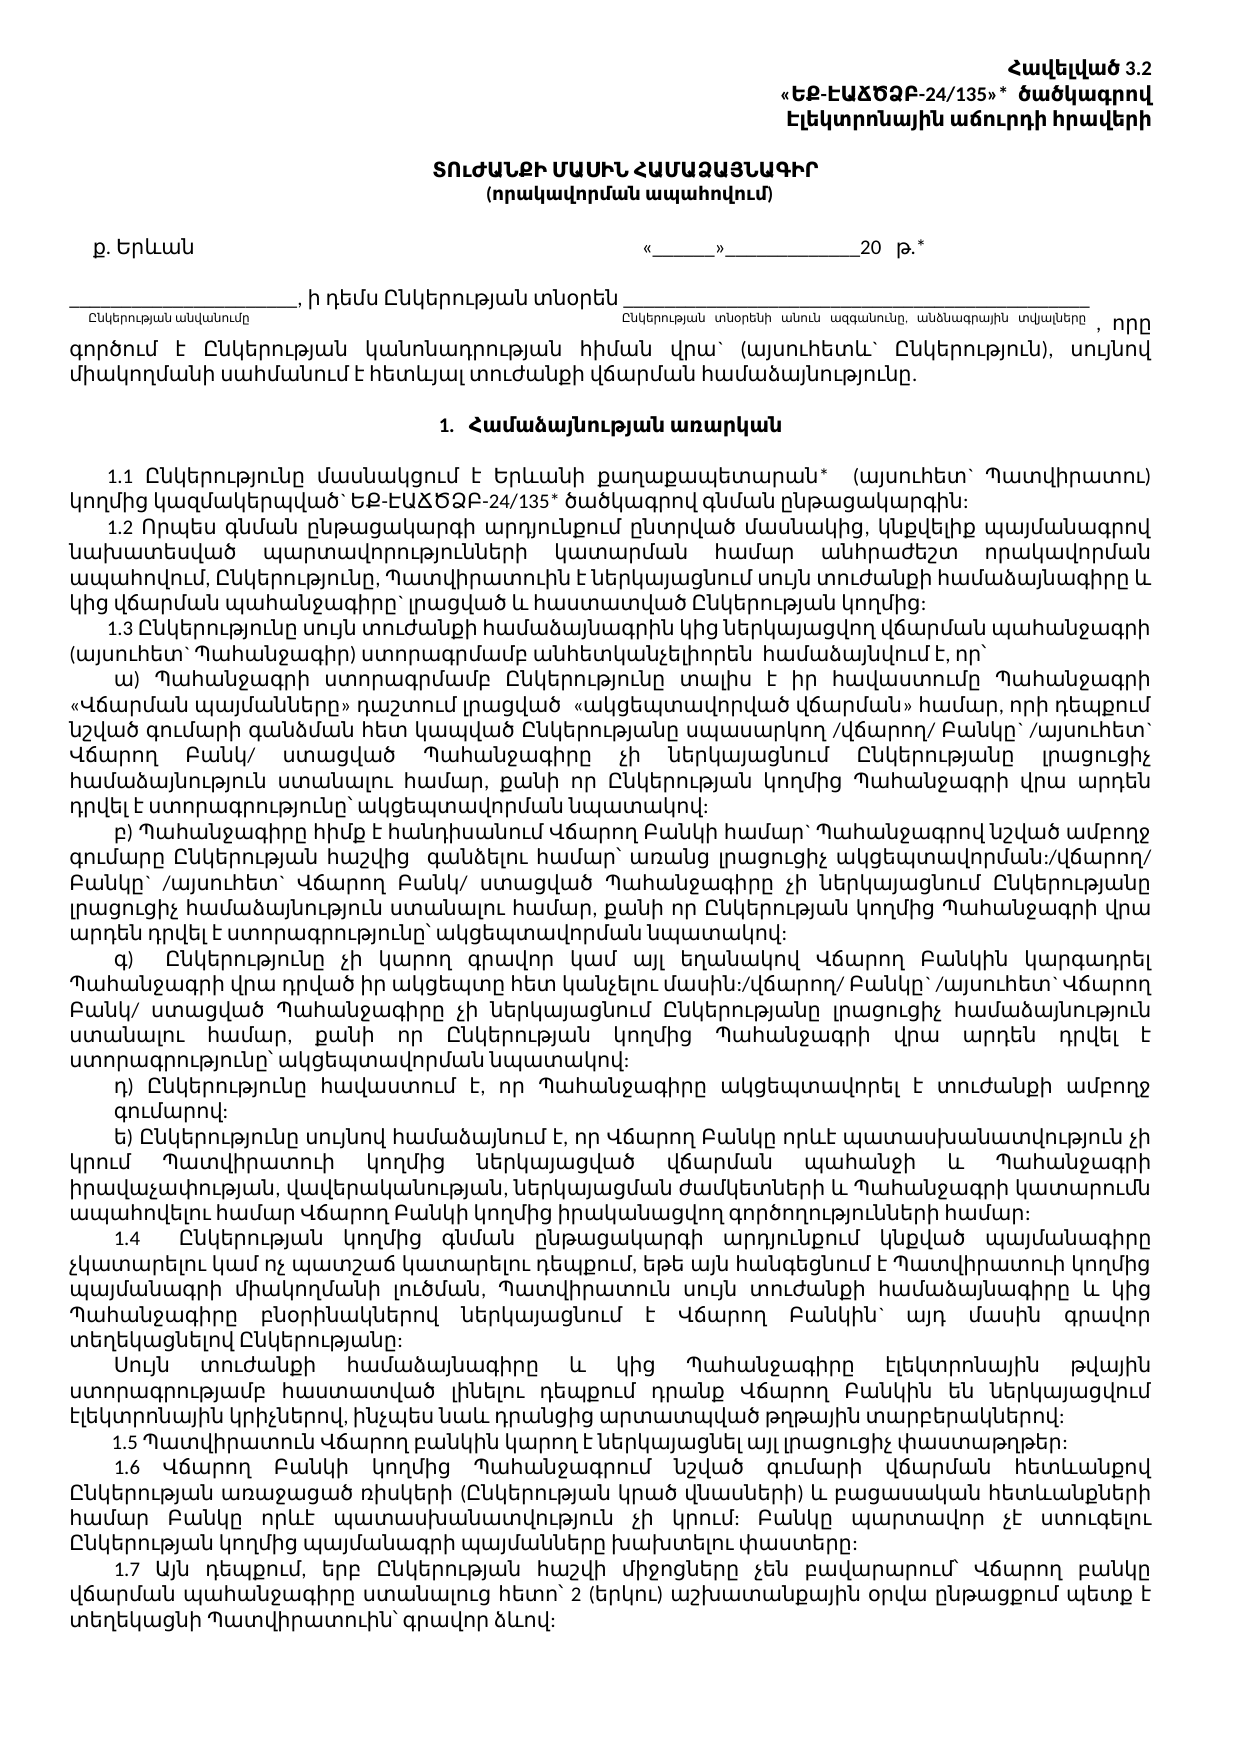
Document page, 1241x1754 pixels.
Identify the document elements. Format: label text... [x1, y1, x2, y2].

text 1.2 Որպես գնման ընթացակարգի արդյունքում ընտրված մասնակից, կնքվելիք պայմանագրով նախատեսված պարտավորությունների կատարման համար անհրաժեշտ որակավորման ապահովում, Ընկերությունը, Պատվիրատուին է ներկայացնում սույն տուժանքի համաձայնագիրը և կից վճարման պահանջագիրը` լրացված և հաստատված Ընկերության կողմից: [69, 514, 1152, 616]
text Հավելված 3.2 [69, 56, 1152, 81]
text 1. Համաձայնության առարկան [69, 412, 1152, 438]
text Էլեկտրոնային աճուրդի հրավերի [69, 106, 1152, 132]
text բ) Պահանջագիրը հիմք է հանդիսանում Վճարող Բանկի համար` Պահանջագրով նշված ամբողջ գումարը Ընկերության հաշվից գանձելու համար՝ առանց լրացուցիչ ակցեպտավորման:/վճարող/ Բանկը` /այսուհետ` Վճարող Բանկ/ ստացված Պահանջագիրը չի ներկայացնում Ընկերությանը լրացուցիչ համաձայնություն ստանալու համար, քանի որ Ընկերության կողմից Պահանջագրի վրա արդեն դրվել է ստորագրությունը՝ ակցեպտավորման նպատակով: [69, 819, 1152, 946]
text 1.5 Պատվիրատուն Վճարող բանկին կարող է ներկայացնել այլ լրացուցիչ փաստաթղթեր: [69, 1429, 1152, 1454]
text 1.7 Այն դեպքում, երբ Ընկերության հաշվի միջոցները չեն բավարարում՝ Վճարող բանկը վճարման պահանջագիրը ստանալուց հետո՝ 2 (երկու) աշխատանքային օրվա ընթացքում պետք է տեղեկացնի Պատվիրատուին՝ գրավոր ձևով: [69, 1556, 1152, 1632]
text Սույն տուժանքի համաձայնագիրը և կից Պահանջագիրը էլեկտրոնային թվային ստորագրությամբ հաստատված լինելու դեպքում դրանք Վճարող Բանկին են ներկայացվում էլեկտրոնային կրիչներով, ինչպես նաև դրանցից արտատպված թղթային տարբերակներով: [69, 1353, 1152, 1429]
text ք. Երևան «______»_____________20 թ.* [69, 234, 1152, 260]
text ՏՈւԺԱՆՔԻ ՄԱՍԻՆ ՀԱՄԱՁԱՅՆԱԳԻՐ [69, 157, 1152, 183]
text 1.4 Ընկերության կողմից գնման ընթացակարգի արդյունքում կնքված պայմանագիրը չկատարելու կամ ոչ պատշաճ կատարելու դեպքում, եթե այն հանգեցնում է Պատվիրատուի կողմից պայմանագրի միակողմանի լուծման, Պատվիրատուն սույն տուժանքի համաձայնագիրը և կից Պահանջագիրը բնօրինակներով ներկայացնում է Վճարող Բանկին` այդ մասին գրավոր տեղեկացնելով Ընկերությանը: [69, 1226, 1152, 1353]
text ա) Պահանջագրի ստորագրմամբ Ընկերությունը տալիս է իր հավաստումը Պահանջագրի «Վճարման պայմանները» դաշտում լրացված «ակցեպտավորված վճարման» համար, որի դեպքում նշված գումարի գանձման հետ կապված Ընկերությանը սպասարկող /վճարող/ Բանկը` /այսուհետ` Վճարող Բանկ/ ստացված Պահանջագիրը չի ներկայացնում Ընկերությանը լրացուցիչ համաձայնություն ստանալու համար, քանի որ Ընկերության կողմից Պահանջագրի վրա արդեն դրվել է ստորագրությունը՝ ակցեպտավորման նպատակով: [69, 666, 1152, 819]
text ե) Ընկերությունը սույնով համաձայնում է, որ Վճարող Բանկը որևէ պատասխանատվություն չի կրում Պատվիրատուի կողմից ներկայացված վճարման պահանջի և Պահանջագրի իրավաչափության, վավերականության, ներկայացման ժամկետների և Պահանջագրի կատարումն ապահովելու համար Վճարող Բանկի կողմից իրականացվող գործողությունների համար: [69, 1124, 1152, 1226]
text «ԵՔ-ԷԱՃԾՁԲ-24/135»* ծածկագրով [69, 81, 1152, 106]
text 1.1 Ընկերությունը մասնակցում է Երևանի քաղաքապետարան* (այսուհետ` Պատվիրատու) կողմից կազմակերպված` ԵՔ-ԷԱՃԾՁԲ-24/135* ծածկագրով գնման ընթացակարգին: [69, 463, 1152, 514]
text ______________________, ի դեմս Ընկերության տնօրեն _____________________________________________ [69, 285, 1152, 311]
text Ընկերության անվանումը Ընկերության տնօրենի անուն ազգանունը, անձնագրային տվյալները , որը գործում է Ընկերության կանոնադրության հիման վրա` (այսուհետև` Ընկերություն), սույնով միակողմանի սահմանում է հետևյալ տուժանքի վճարման համաձայնությունը. [69, 311, 1152, 387]
text 1.6 Վճարող Բանկի կողմից Պահանջագրում նշված գումարի վճարման հետևանքով Ընկերության առաջացած ռիսկերի (Ընկերության կրած վնասների) և բացասական հետևանքների համար Բանկը որևէ պատասխանատվություն չի կրում: Բանկը պարտավոր չէ ստուգելու Ընկերության կողմից պայմանագրի պայմանները խախտելու փաստերը: [69, 1454, 1152, 1556]
text գ) Ընկերությունը չի կարող գրավոր կամ այլ եղանակով Վճարող Բանկին կարգադրել Պահանջագրի վրա դրված իր ակցեպտը հետ կանչելու մասին:/վճարող/ Բանկը` /այսուհետ` Վճարող Բանկ/ ստացված Պահանջագիրը չի ներկայացնում Ընկերությանը լրացուցիչ համաձայնություն ստանալու համար, քանի որ Ընկերության կողմից Պահանջագրի վրա արդեն դրվել է ստորագրությունը՝ ակցեպտավորման նպատակով: [69, 946, 1152, 1073]
text դ) Ընկերությունը հավաստում է, որ Պահանջագիրը ակցեպտավորել է տուժանքի ամբողջ գումարով: [113, 1073, 1152, 1124]
text (որակավորման ապահովում) [69, 183, 1152, 206]
text 1.3 Ընկերությունը սույն տուժանքի համաձայնագրին կից ներկայացվող վճարման պահանջագրի (այսուհետ` Պահանջագիր) ստորագրմամբ անհետկանչելիորեն համաձայնվում է, որ՝ [69, 616, 1152, 666]
